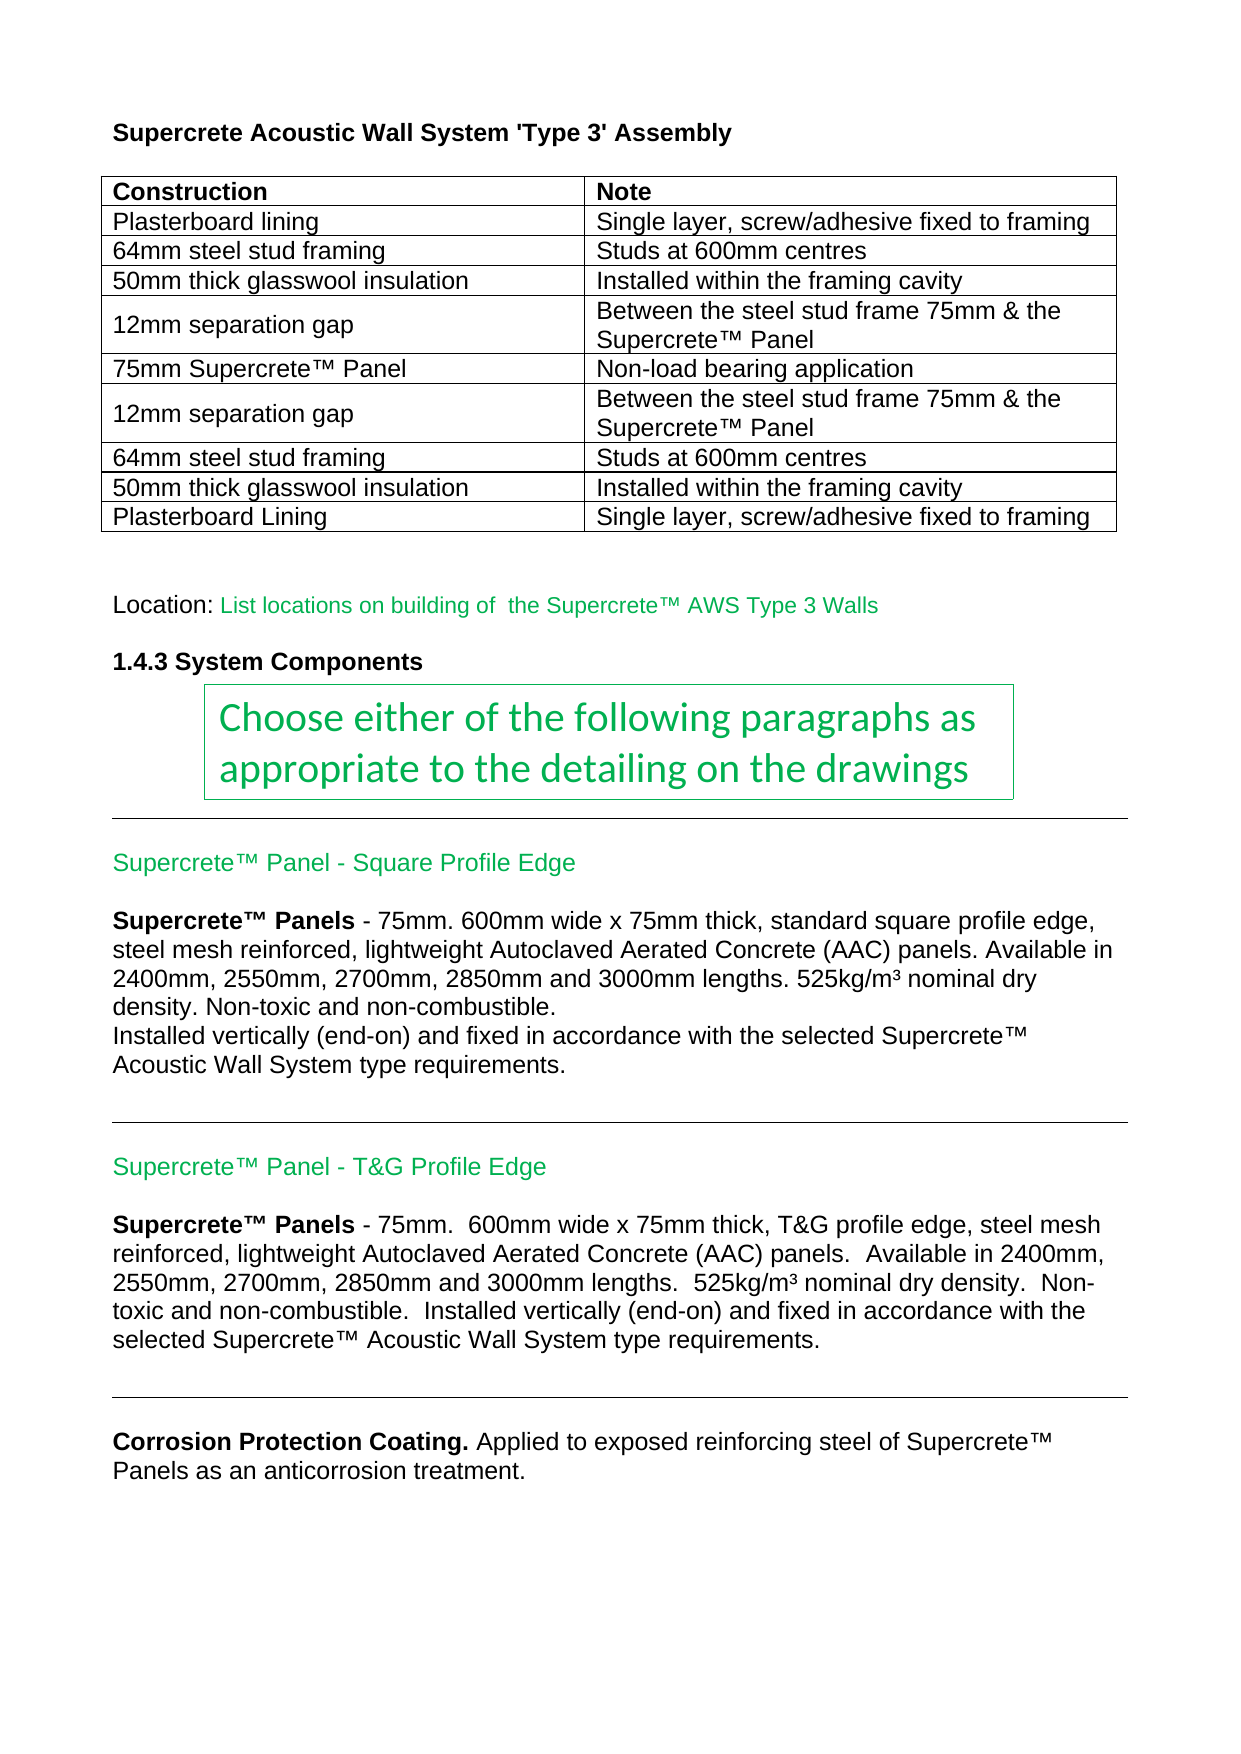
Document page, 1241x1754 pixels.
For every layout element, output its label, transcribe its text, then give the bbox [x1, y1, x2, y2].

table_cell 75mm Supercrete™ Panel [102, 354, 584, 383]
text Supercrete™ Panels - 75mm. 600mm wide x 75mm thick, standard square profile edge, steel mesh reinforced, lightweight Autoclaved Aerated Concrete (AAC) panels. Available in 2400mm, 2550mm, 2700mm, 2850mm and 3000mm lengths. 525kg/m³ nominal dry density. Non-toxic and non-combustible. [112, 906, 1128, 1021]
text Location: List locations on building of the Supercrete™ AWS Type 3 Walls [112, 589, 1128, 618]
table_cell Single layer, screw/adhesive fixed to framing [585, 206, 1116, 235]
text Supercrete™ Panel - T&G Profile Edge [112, 1152, 1128, 1181]
table_cell Studs at 600mm centres [585, 236, 1116, 265]
table_cell 12mm separation gap [102, 384, 584, 442]
text Installed vertically (end-on) and fixed in accordance with the selected Supercrete™ [112, 1021, 1128, 1050]
text Supercrete™ Panel - Square Profile Edge [112, 848, 1128, 877]
table_cell Studs at 600mm centres [585, 443, 1116, 471]
table_cell Installed within the framing cavity [585, 266, 1116, 295]
table_cell 64mm steel stud framing [102, 443, 584, 471]
table_cell Non-load bearing application [585, 354, 1116, 383]
table_cell Plasterboard lining [102, 206, 584, 235]
text Acoustic Wall System type requirements. [112, 1050, 1128, 1078]
table_cell 50mm thick glasswool insulation [102, 473, 584, 501]
table_cell Between the steel stud frame 75mm & the Supercrete™ Panel [585, 296, 1116, 353]
text 1.4.3 System Components [112, 647, 1128, 676]
text Corrosion Protection Coating. Applied to exposed reinforcing steel of Supercrete™ Panels as an anticorrosion treatment. [112, 1427, 1128, 1484]
table_cell 50mm thick glasswool insulation [102, 266, 584, 295]
table_cell 12mm separation gap [102, 296, 584, 353]
table_cell Between the steel stud frame 75mm & the Supercrete™ Panel [585, 384, 1116, 442]
table_cell Plasterboard Lining [102, 502, 584, 531]
table_cell 64mm steel stud framing [102, 236, 584, 265]
text Supercrete Acoustic Wall System 'Type 3' Assembly [112, 118, 1128, 147]
table_header Note [585, 177, 1116, 205]
text Supercrete™ Panels - 75mm. 600mm wide x 75mm thick, T&G profile edge, steel mesh reinforced, lightweight Autoclaved Aerated Concrete (AAC) panels. Available in 2400mm, 2550mm, 2700mm, 2850mm and 3000mm lengths. 525kg/m³ nominal dry density. Non-toxic and non-combustible. Installed vertically (end-on) and fixed in accordance with the selected Supercrete™ Acoustic Wall System type requirements. [112, 1210, 1128, 1354]
table_cell Single layer, screw/adhesive fixed to framing [585, 502, 1116, 531]
table_cell Installed within the framing cavity [585, 473, 1116, 501]
table_header Construction [102, 177, 584, 205]
